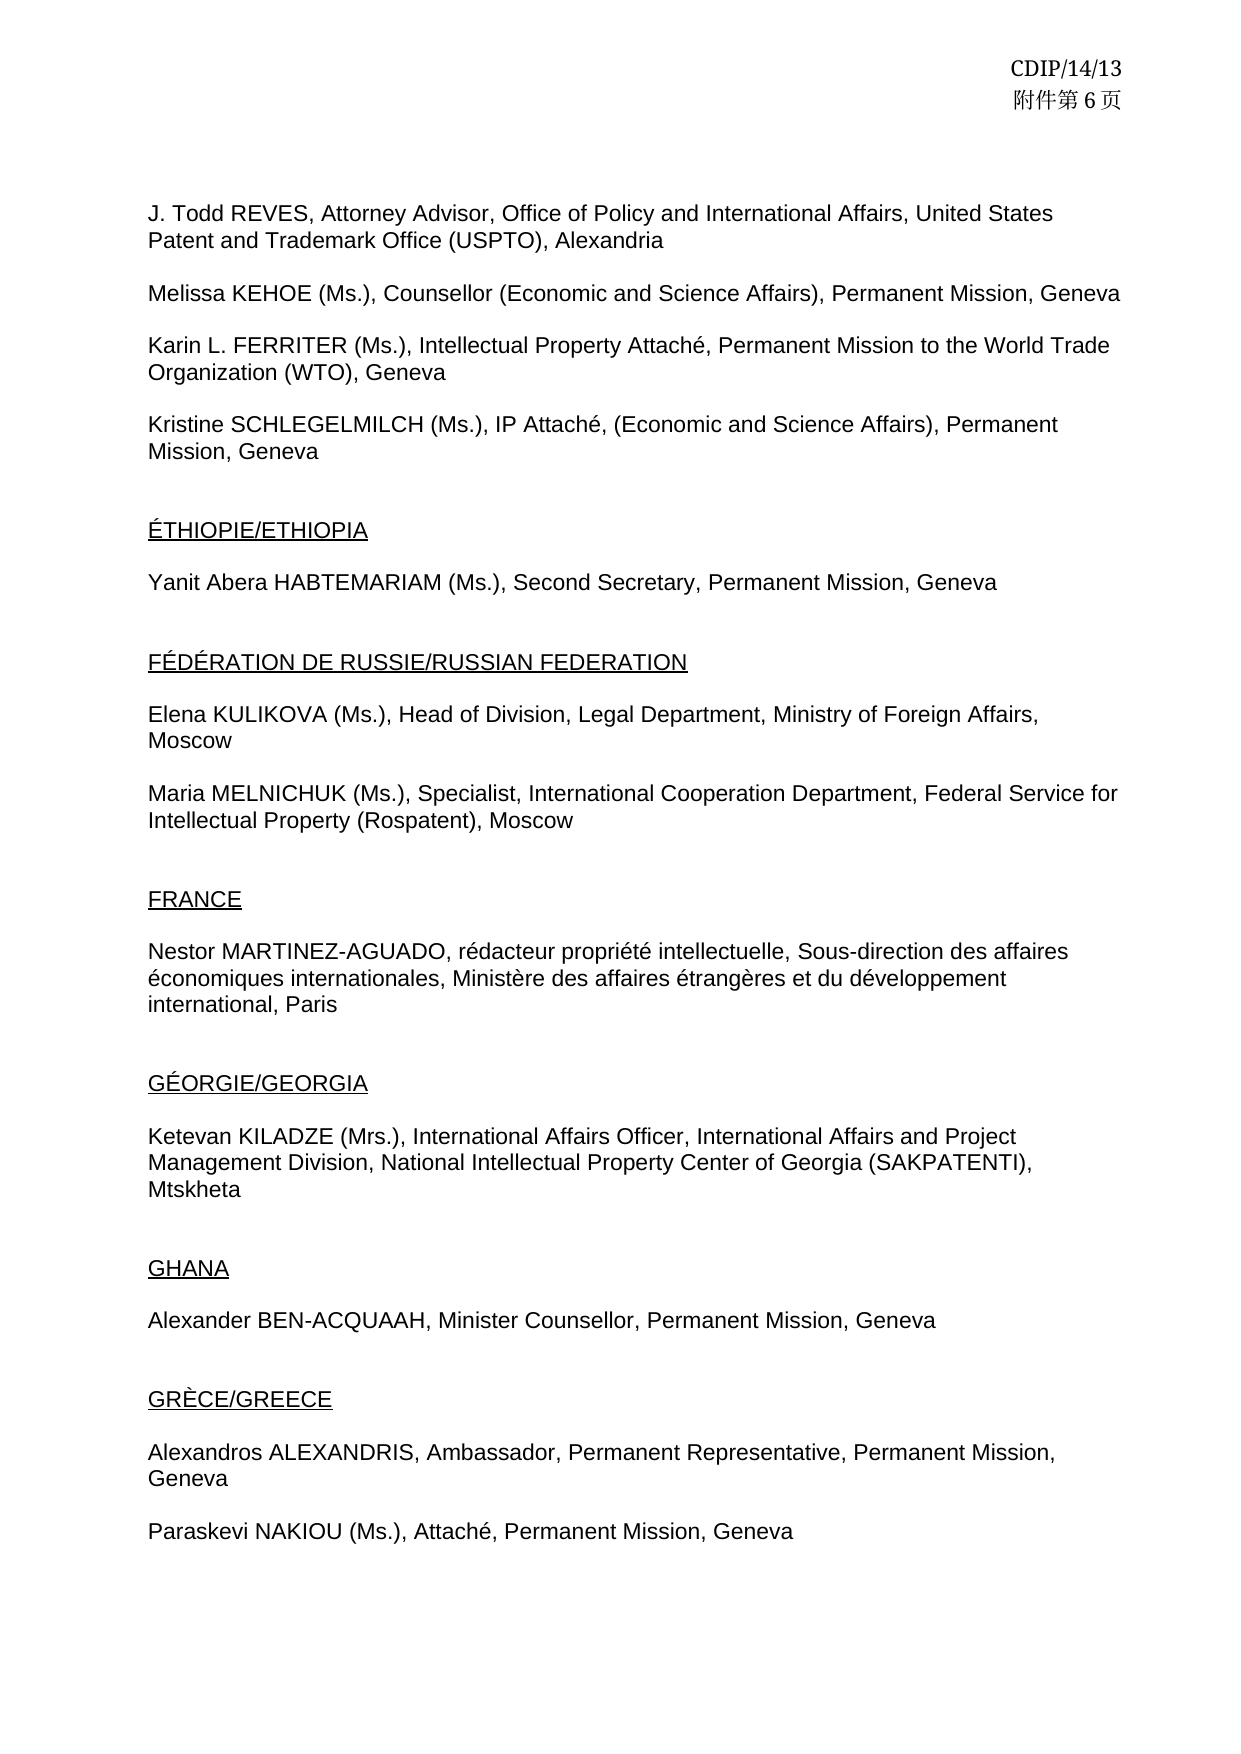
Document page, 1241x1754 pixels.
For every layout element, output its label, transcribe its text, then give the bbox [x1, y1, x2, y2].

text Maria MELNICHUK (Ms.), Specialist, International Cooperation Department, Federal Service for Intellectual Property (Rospatent), Moscow [148, 780, 1122, 833]
text GÉORGIE/GEORGIA [148, 1070, 1122, 1096]
text FÉDÉRATION DE RUSSIE/RUSSIAN FEDERATION [148, 648, 1122, 675]
text Alexander BEN-ACQUAAH, Minister Counsellor, Permanent Mission, Geneva [148, 1307, 1122, 1334]
text Ketevan KILADZE (Mrs.), International Affairs Officer, International Affairs and Project Management Division, National Intellectual Property Center of Georgia (SAKPATENTI), Mtskheta [148, 1123, 1122, 1202]
text J. Todd REVES, Attorney Advisor, Office of Policy and International Affairs, United States Patent and Trademark Office (USPTO), Alexandria [148, 200, 1122, 253]
text Karin L. FERRITER (Ms.), Intellectual Property Attaché, Permanent Mission to the World Trade Organization (WTO), Geneva [148, 332, 1122, 385]
text Nestor MARTINEZ-AGUADO, rédacteur propriété intellectuelle, Sous-direction des affaires économiques internationales, Ministère des affaires étrangères et du développement international, Paris [148, 938, 1122, 1017]
text ÉTHIOPIE/ETHIOPIA [148, 517, 1122, 543]
text Alexandros ALEXANDRIS, Ambassador, Permanent Representative, Permanent Mission, Geneva [148, 1439, 1122, 1492]
text FRANCE [148, 886, 1122, 912]
text Melissa KEHOE (Ms.), Counsellor (Economic and Science Affairs), Permanent Mission, Geneva [148, 279, 1122, 306]
text Yanit Abera HABTEMARIAM (Ms.), Second Secretary, Permanent Mission, Geneva [148, 569, 1122, 596]
text Elena KULIKOVA (Ms.), Head of Division, Legal Department, Ministry of Foreign Affairs, Moscow [148, 701, 1122, 754]
text GHANA [148, 1254, 1122, 1281]
text Kristine SCHLEGELMILCH (Ms.), IP Attaché, (Economic and Science Affairs), Permanent Mission, Geneva [148, 411, 1122, 464]
text Paraskevi NAKIOU (Ms.), Attaché, Permanent Mission, Geneva [148, 1518, 1122, 1544]
text GRÈCE/GREECE [148, 1386, 1122, 1413]
